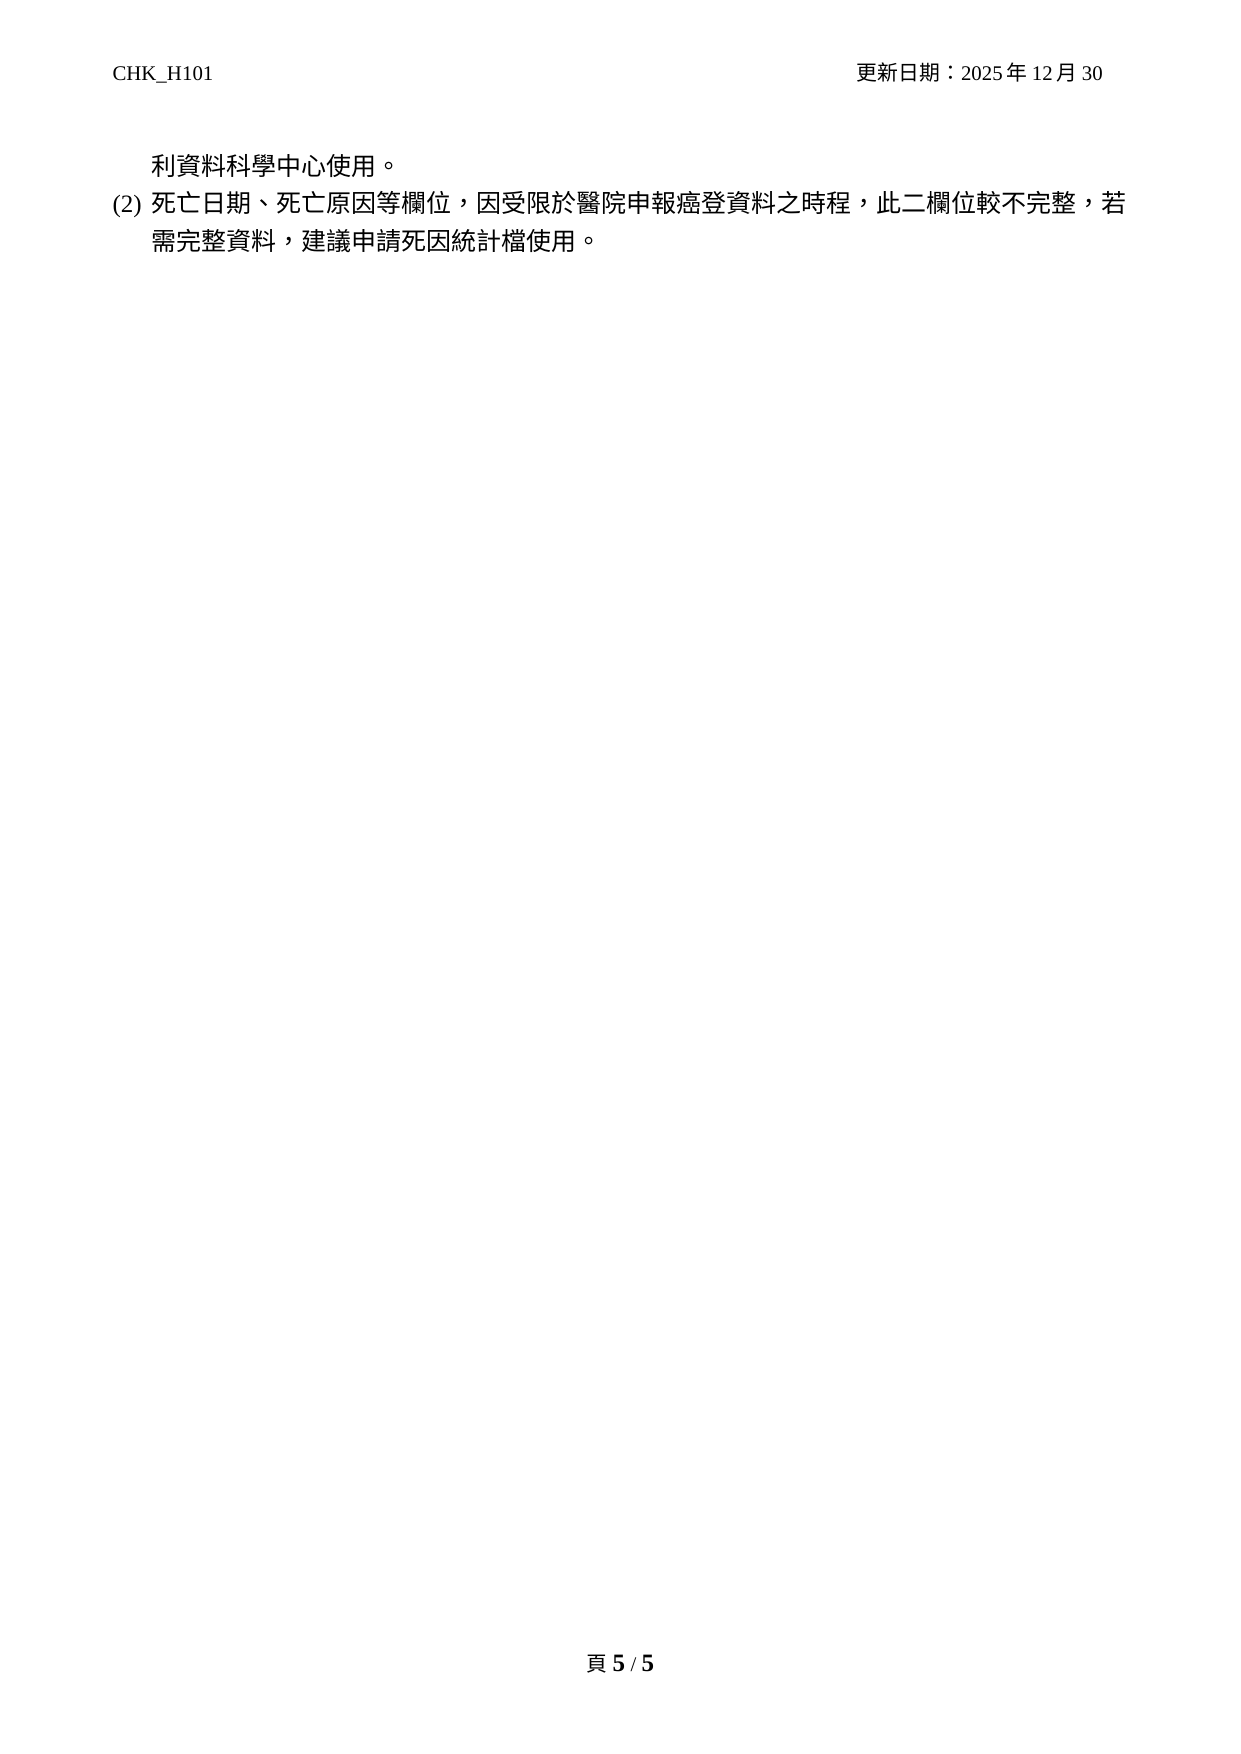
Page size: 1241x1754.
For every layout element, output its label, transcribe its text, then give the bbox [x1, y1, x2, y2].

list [112, 146, 1128, 183]
list 死亡日期、死亡原因等欄位，因受限於醫院申報癌登資料之時程，此二欄位較不完整，若需完整資料，建議申請死因統計檔使用。 [112, 183, 1128, 258]
